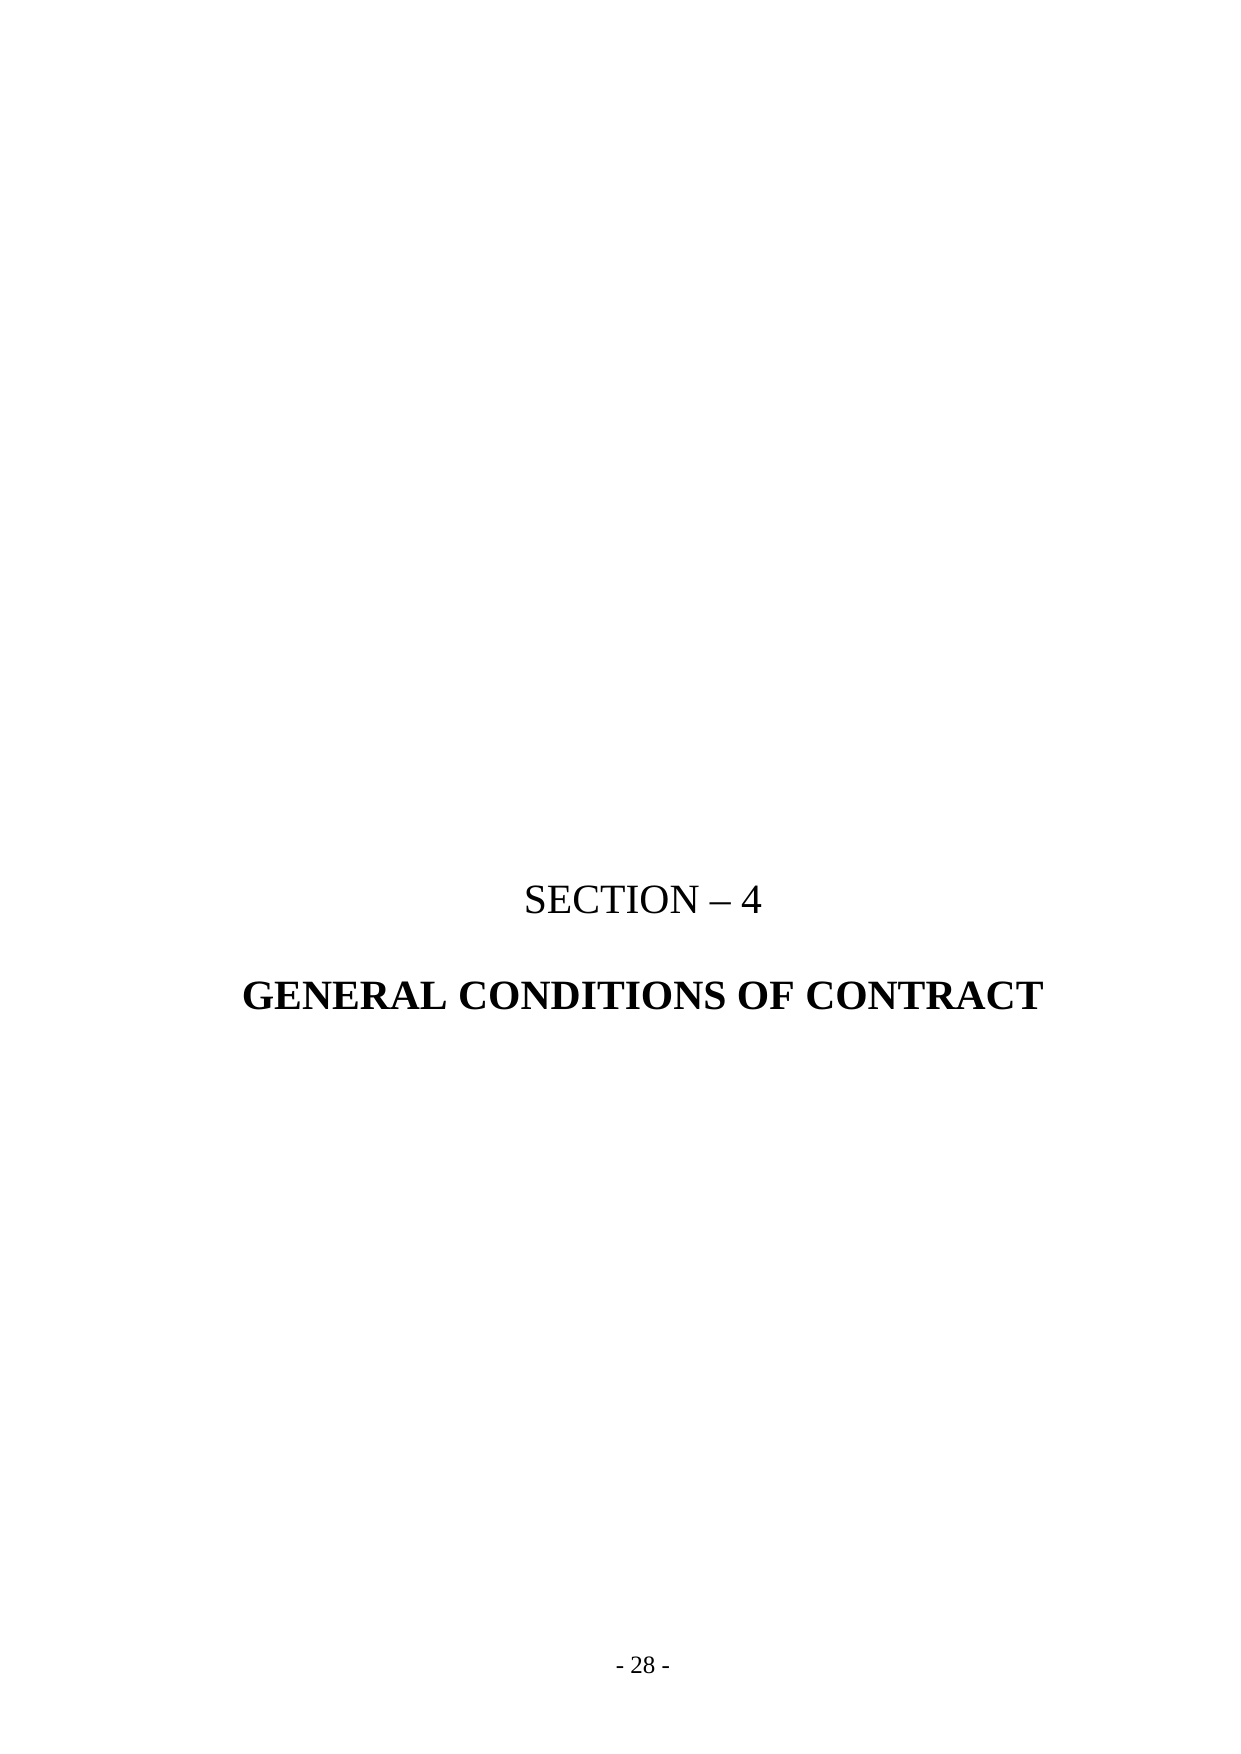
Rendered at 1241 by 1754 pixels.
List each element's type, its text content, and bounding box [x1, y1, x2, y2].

subtitle SECTION – 4 [150, 874, 1135, 922]
text GENERAL CONDITIONS OF CONTRACT [150, 970, 1135, 1018]
